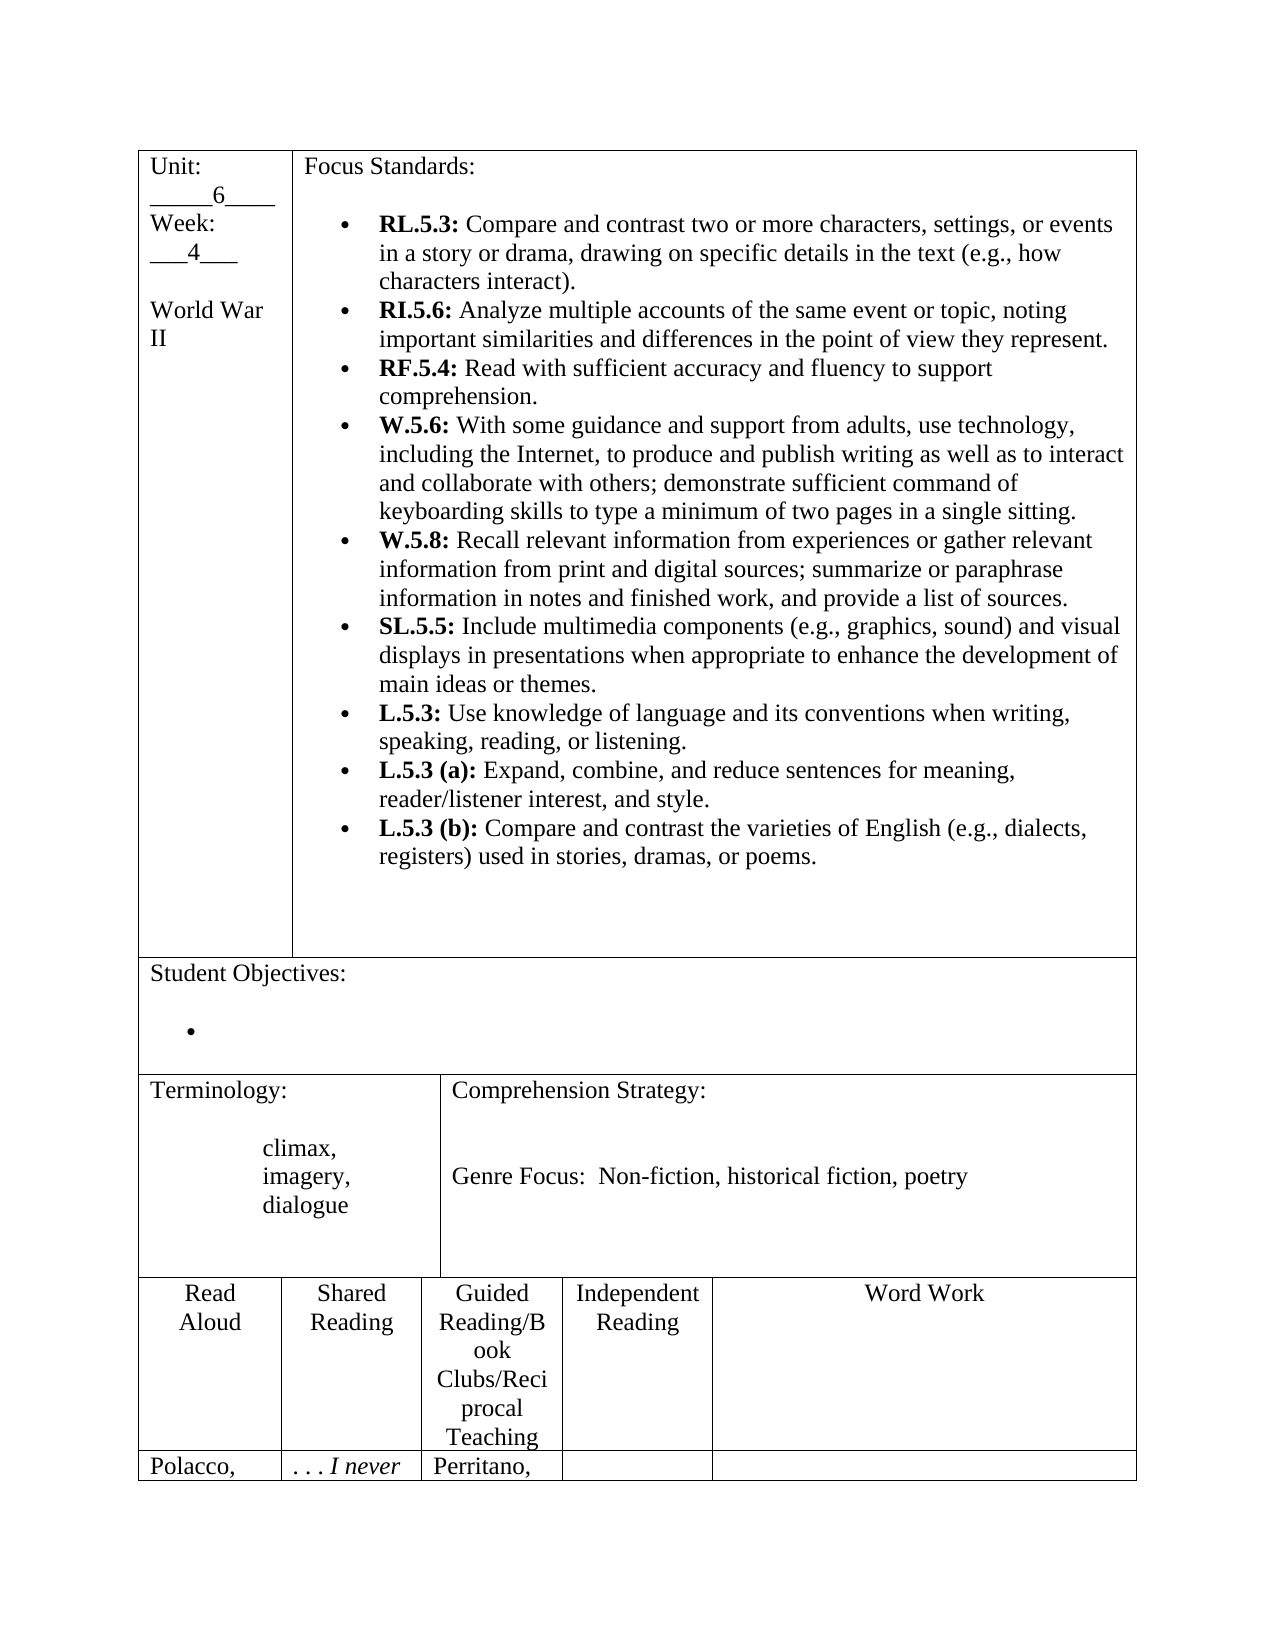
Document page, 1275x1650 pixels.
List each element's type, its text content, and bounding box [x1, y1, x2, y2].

table_cell Word Work [713, 1278, 1136, 1450]
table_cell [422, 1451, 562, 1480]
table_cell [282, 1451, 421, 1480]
table_header Focus Standards: RL.5.3: Compare and contrast two or more characters, settings, or events in a story or drama, drawing on specific details in the text (e.g., how characters interact). RI.5.6: Analyze multiple accounts of the same event or topic, noting important similarities and differences in the point of view they represent. RF.5.4: Read with sufficient accuracy and fluency to support comprehension. W.5.6: With some guidance and support from adults, use technology, including the Internet, to produce and publish writing as well as to interact and collaborate with others; demonstrate sufficient command of keyboarding skills to type a minimum of two pages in a single sitting. W.5.8: Recall relevant information from experiences or gather relevant information from print and digital sources; summarize or paraphrase information in notes and finished work, and provide a list of sources. SL.5.5: Include multimedia components (e.g., graphics, sound) and visual displays in presentations when appropriate to enhance the development of main ideas or themes. L.5.3: Use knowledge of language and its conventions when writing, speaking, reading, or listening. L.5.3 (a): Expand, combine, and reduce sentences for meaning, reader/listener interest, and style. L.5.3 (b): Compare and contrast the varieties of English (e.g., dialects, registers) used in stories, dramas, or poems. [293, 151, 1136, 957]
table_cell [713, 1451, 1136, 1480]
table_cell Read Aloud [139, 1278, 281, 1450]
table_cell [563, 1451, 712, 1480]
table_cell Comprehension Strategy: Genre Focus: Non-fiction, historical fiction, poetry [441, 1075, 1136, 1277]
table_cell Independent Reading [563, 1278, 712, 1450]
table_cell Student Objectives: [139, 958, 1136, 1074]
table_cell Terminology: climax, imagery, dialogue [139, 1075, 440, 1277]
table_cell Guided Reading/Book Clubs/Reciprocal Teaching [422, 1278, 562, 1450]
table_cell Shared Reading [282, 1278, 421, 1450]
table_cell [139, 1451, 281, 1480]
table_header Unit: _____6____ Week: ___4___ World War II [139, 151, 292, 957]
